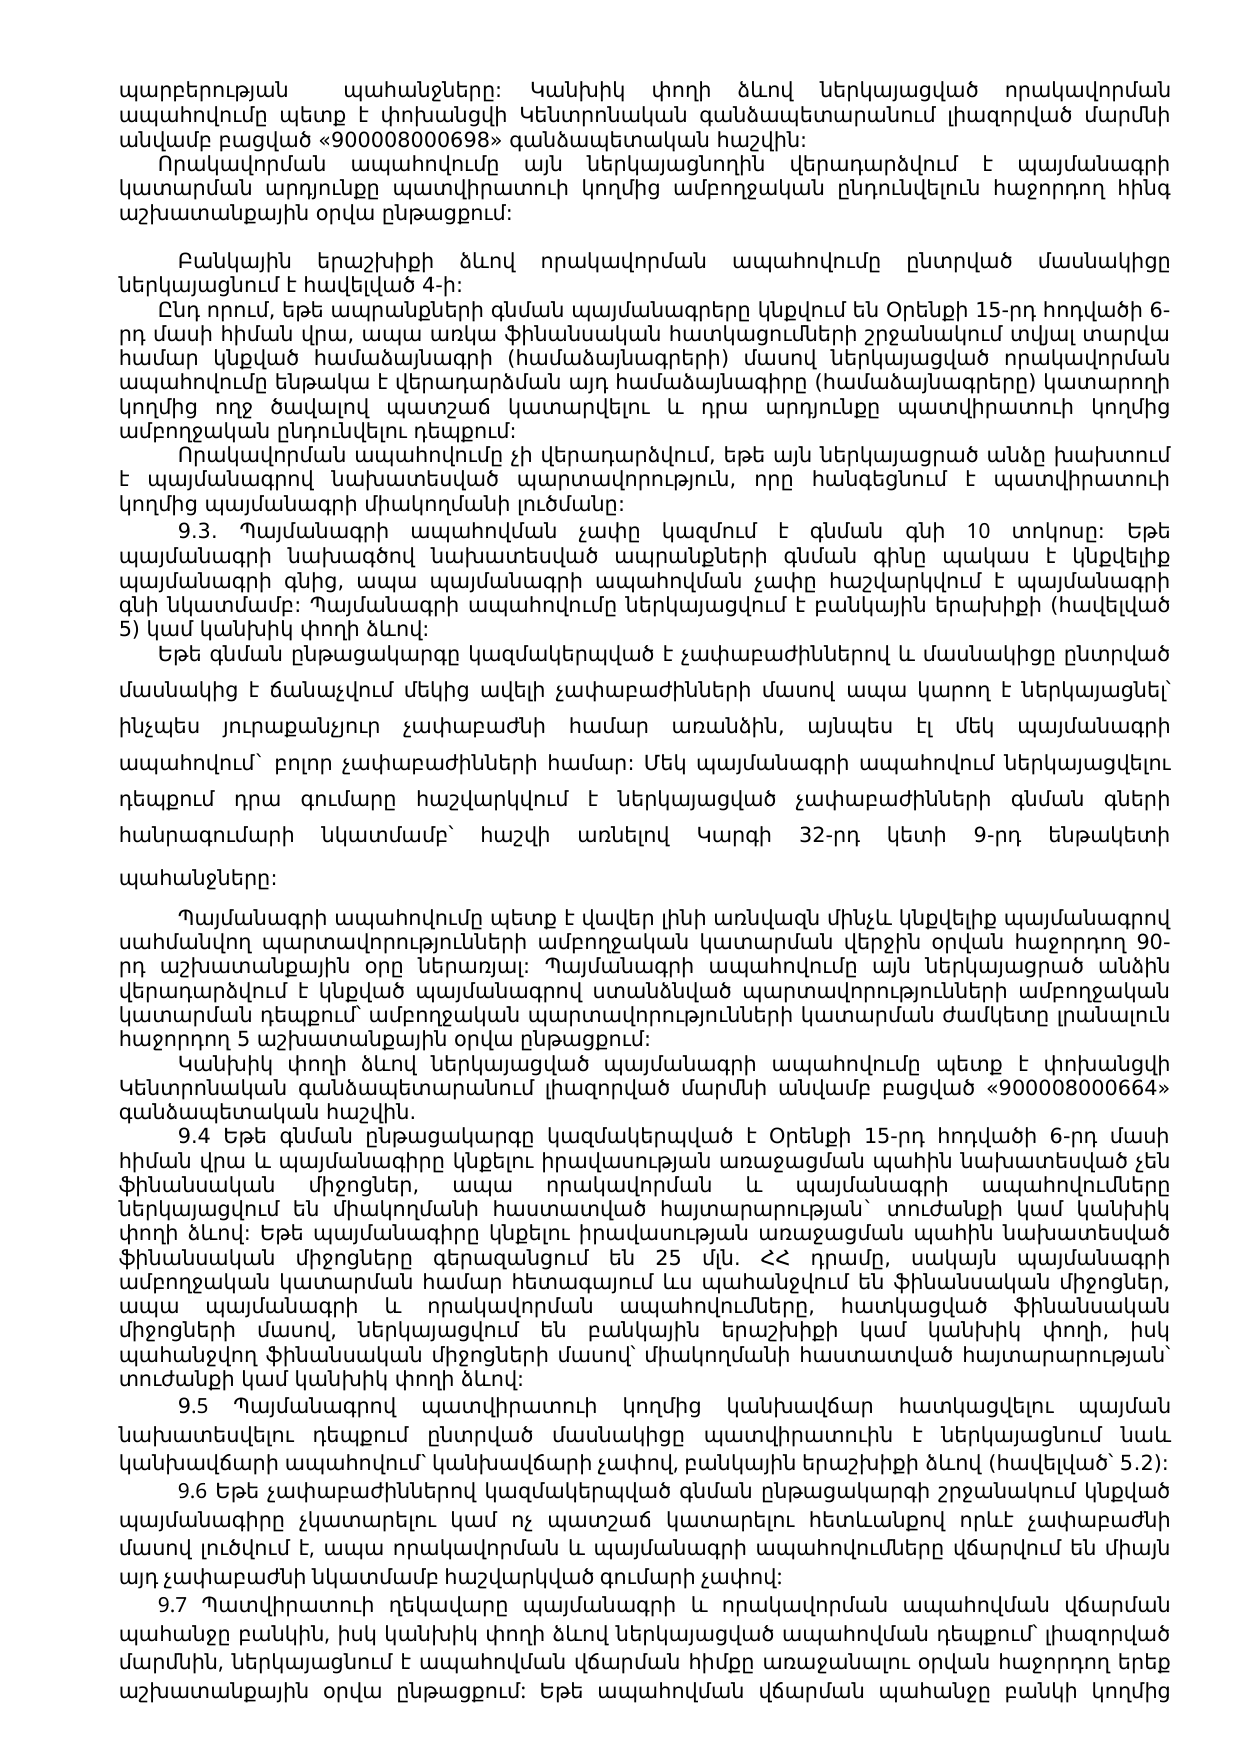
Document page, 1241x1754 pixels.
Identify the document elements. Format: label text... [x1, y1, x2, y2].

text 9.4 Եթե գնման ընթացակարգը կազմակերպված է Օրենքի 15-րդ հոդվածի 6-րդ մասի հիման վրա և պայմանագիրը կնքելու իրավասության առաջացման պահին նախատեսված չեն ֆինանսական միջոցներ, ապա որակավորման և պայմանագրի ապահովումները ներկայացվում են միակողմանի հաստատված հայտարարության` տուժանքի կամ կանխիկ փողի ձևով: Եթե պայմանագիրը կնքելու իրավասության առաջացման պահին նախատեսված ֆինանսական միջոցները գերազանցում են 25 մլն. ՀՀ դրամը, սակայն պայմանագրի ամբողջական կատարման համար հետագայում ևս պահանջվում են ֆինանսական միջոցներ, ապա պայմանագրի և որակավորման ապահովումները, հատկացված ֆինանսական միջոցների մասով, ներկայացվում են բանկային երաշխիքի կամ կանխիկ փողի, իսկ պահանջվող ֆինանսական միջոցների մասով՝ միակողմանի հաստատված հայտարարության՝ տուժանքի կամ կանխիկ փողի ձևով: [118, 1124, 1171, 1391]
text 9.5 Պայմանագրով պատվիրատուի կողմից կանխավճար հատկացվելու պայման նախատեսվելու դեպքում ընտրված մասնակիցը պատվիրատուին է ներկայացնում նաև կանխավճարի ապահովում` կանխավճարի չափով, բանկային երաշխիքի ձևով (հավելված՝ 5․2): [118, 1391, 1171, 1477]
text Բանկային երաշխիքի ձևով որակավորման ապահովումը ընտրված մասնակիցը ներկայացնում է հավելված 4-ի: [118, 249, 1171, 298]
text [118, 75, 1171, 152]
text Որակավորման ապահովումը չի վերադարձվում, եթե այն ներկայացրած անձը խախտում է պայմանագրով նախատեսված պարտավորություն, որը հանգեցնում է պատվիրատուի կողմից պայմանագրի միակողմանի լուծմանը: [118, 443, 1171, 516]
text 9.6 Եթե չափաբաժիններով կազմակերպված գնման ընթացակարգի շրջանակում կնքված պայմանագիրը չկատարելու կամ ոչ պատշաճ կատարելու հետևանքով որևէ չափաբաժնի մասով լուծվում է, ապա որակավորման և պայմանագրի ապահովումները վճարվում են միայն այդ չափաբաժնի նկատմամբ հաշվարկված գումարի չափով: [118, 1477, 1171, 1590]
text Պայմանագրի ապահովումը պետք է վավեր լինի առնվազն մինչև կնքվելիք պայմանագրով սահմանվող պարտավորությունների ամբողջական կատարման վերջին օրվան հաջորդող 90-րդ աշխատանքային օրը ներառյալ: Պայմանագրի ապահովումը այն ներկայացրած անձին վերադարձվում է կնքված պայմանագրով ստանձնված պարտավորությունների ամբողջական կատարման դեպքում՝ ամբողջական պարտավորությունների կատարման ժամկետը լրանալուն հաջորդող 5 աշխատանքային օրվա ընթացքում: [118, 906, 1171, 1052]
text Ընդ որում, եթե ապրանքների գնման պայմանագրերը կնքվում են Օրենքի 15-րդ հոդվածի 6-րդ մասի հիման վրա, ապա առկա ֆինանսական հատկացումների շրջանակում տվյալ տարվա համար կնքված համաձայնագրի (համաձայնագրերի) մասով ներկայացված որակավորման ապահովումը ենթակա է վերադարձման այդ համաձայնագիրը (համաձայնագրերը) կատարողի կողմից ողջ ծավալով պատշաճ կատարվելու և դրա արդյունքը պատվիրատուի կողմից ամբողջական ընդունվելու դեպքում: [118, 298, 1171, 443]
text Կանխիկ փողի ձևով ներկայացված պայմանագրի ապահովումը պետք է փոխանցվի Կենտրոնական գանձապետարանում լիազորված մարմնի անվամբ բացված «900008000664» գանձապետական հաշվին. [118, 1052, 1171, 1124]
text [118, 1590, 1171, 1704]
text 9.3. Պայմանագրի ապահովման չափը կազմում է գնման գնի 10 տոկոսը: Եթե պայմանագրի նախագծով նախատեսված ապրանքների գնման գինը պակաս է կնքվելիք պայմանագրի գնից, ապա պայմանագրի ապահովման չափը հաշվարկվում է պայմանագրի գնի նկատմամբ: Պայմանագրի ապահովումը ներկայացվում է բանկային երախիքի (հավելված 5) կամ կանխիկ փողի ձևով: [118, 516, 1171, 642]
text Եթե գնման ընթացակարգը կազմակերպված է չափաբաժիններով և մասնակիցը ընտրված մասնակից է ճանաչվում մեկից ավելի չափաբաժինների մասով ապա կարող է ներկայացնել՝ ինչպես յուրաքանչյուր չափաբաժնի համար առանձին, այնպես էլ մեկ պայմանագրի ապահովում` բոլոր չափաբաժինների համար: Մեկ պայմանագրի ապահովում ներկայացվելու դեպքում դրա գումարը հաշվարկվում է ներկայացված չափաբաժինների գնման գների հանրագումարի նկատմամբ՝ հաշվի առնելով Կարգի 32-րդ կետի 9-րդ ենթակետի պահանջները: [118, 642, 1171, 891]
text Որակավորման ապահովումը այն ներկայացնողին վերադարձվում է պայմանագրի կատարման արդյունքը պատվիրատուի կողմից ամբողջական ընդունվելուն հաջորդող հինգ աշխատանքային օրվա ընթացքում: [118, 152, 1171, 225]
